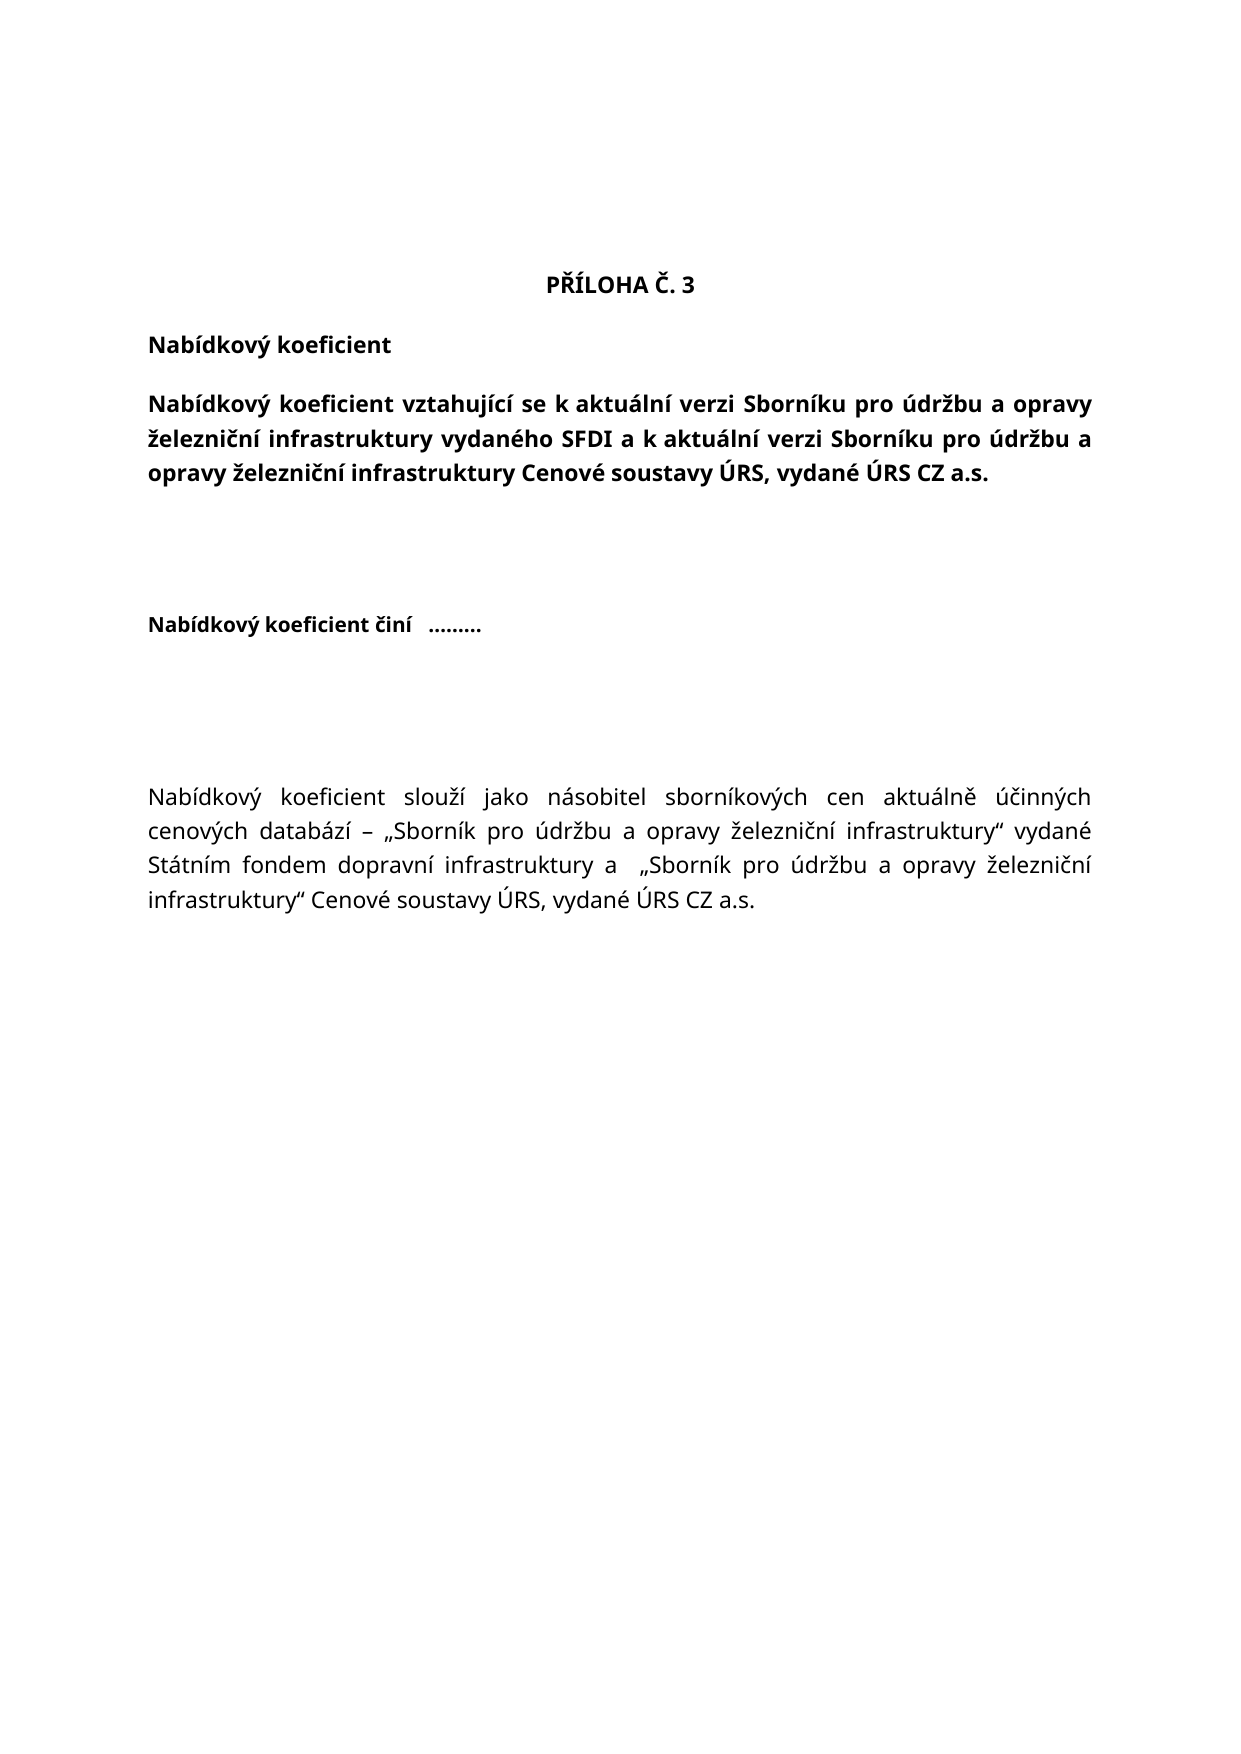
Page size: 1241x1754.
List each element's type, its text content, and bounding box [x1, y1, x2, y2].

text Příloha č. 3 [148, 269, 1093, 301]
text Nabídkový koeficient vztahující se k aktuální verzi Sborníku pro údržbu a opravy železniční infrastruktury vydaného SFDI a k aktuální verzi Sborníku pro údržbu a opravy železniční infrastruktury Cenové soustavy ÚRS, vydané ÚRS CZ a.s. [148, 388, 1093, 488]
text Nabídkový koeficient [148, 329, 1093, 360]
text Nabídkový koeficient slouží jako násobitel sborníkových cen aktuálně účinných cenových databází – „Sborník pro údržbu a opravy železniční infrastruktury“ vydané Státním fondem dopravní infrastruktury a „Sborník pro údržbu a opravy železniční infrastruktury“ Cenové soustavy ÚRS, vydané ÚRS CZ a.s. [148, 781, 1093, 915]
text Nabídkový koeficient činí ……... [148, 611, 1093, 639]
